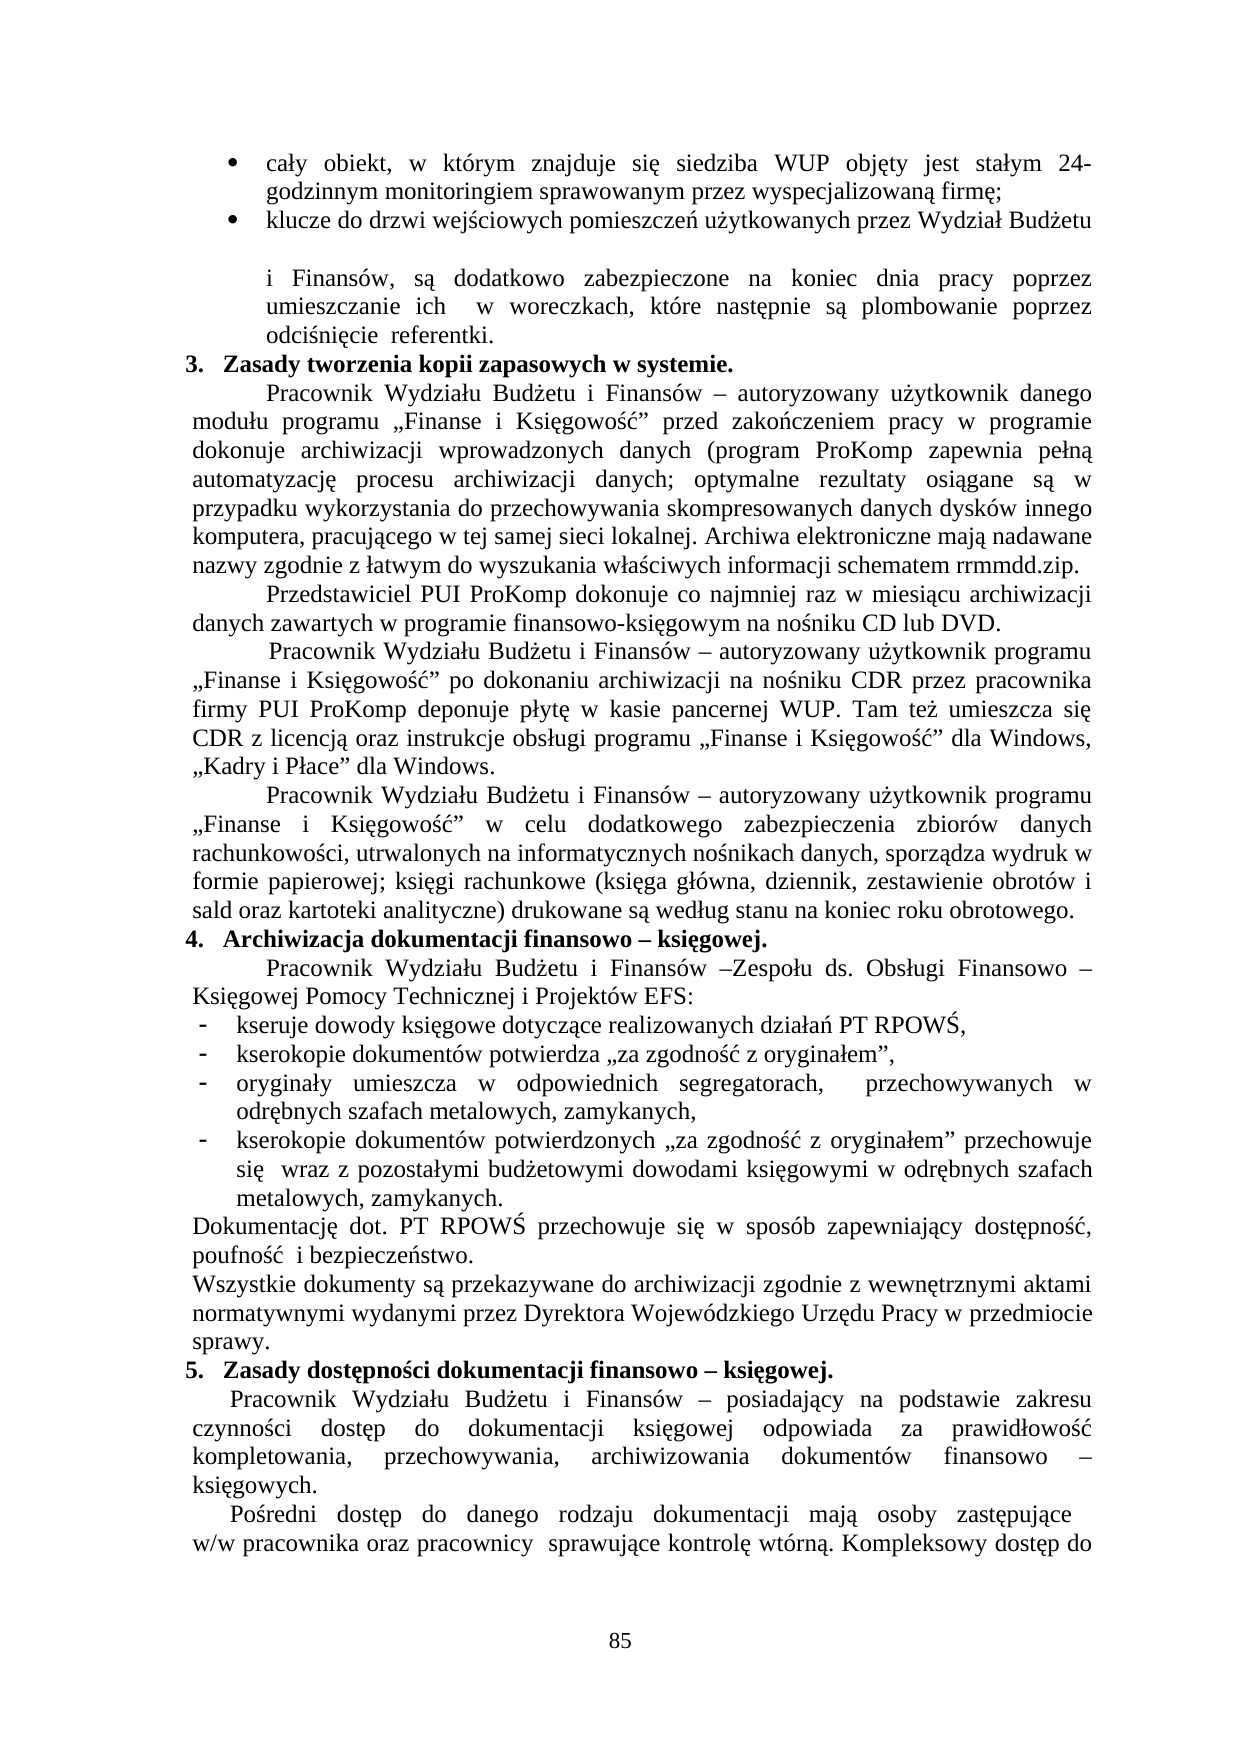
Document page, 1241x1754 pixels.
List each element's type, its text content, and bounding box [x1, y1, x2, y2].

text Przedstawiciel PUI ProKomp dokonuje co najmniej raz w miesiącu archiwizacji danych zawartych w programie finansowo-księgowym na nośniku CD lub DVD. [192, 579, 1093, 636]
list kserokopie dokumentów potwierdza „za zgodność z oryginałem”, [199, 1039, 1093, 1068]
text Pracownik Wydziału Budżetu i Finansów – autoryzowany użytkownik programu „Finanse i Księgowość” po dokonaniu archiwizacji na nośniku CDR przez pracownika firmy PUI ProKomp deponuje płytę w kasie pancernej WUP. Tam też umieszcza się CDR z licencją oraz instrukcje obsługi programu „Finanse i Księgowość” dla Windows, „Kadry i Płace” dla Windows. [192, 636, 1093, 780]
text Pracownik Wydziału Budżetu i Finansów – autoryzowany użytkownik danego modułu programu „Finanse i Księgowość” przed zakończeniem pracy w programie dokonuje archiwizacji wprowadzonych danych (program ProKomp zapewnia pełną automatyzację procesu archiwizacji danych; optymalne rezultaty osiągane są w przypadku wykorzystania do przechowywania skompresowanych danych dysków innego komputera, pracującego w tej samej sieci lokalnej. Archiwa elektroniczne mają nadawane nazwy zgodnie z łatwym do wyszukania właściwych informacji schematem rrmmdd.zip. [192, 378, 1093, 579]
list Zasady tworzenia kopii zapasowych w systemie. [185, 349, 1093, 378]
list klucze do drzwi wejściowych pomieszczeń użytkowanych przez Wydział Budżetu i Finansów, są dodatkowo zabezpieczone na koniec dnia pracy poprzez umieszczanie ich w woreczkach, które następnie są plombowanie poprzez odciśnięcie referentki. [228, 205, 1093, 349]
text Pracownik Wydziału Budżetu i Finansów – autoryzowany użytkownik programu „Finanse i Księgowość” w celu dodatkowego zabezpieczenia zbiorów danych rachunkowości, utrwalonych na informatycznych nośnikach danych, sporządza wydruk w formie papierowej; księgi rachunkowe (księga główna, dziennik, zestawienie obrotów i sald oraz kartoteki analityczne) drukowane są według stanu na koniec roku obrotowego. [192, 780, 1093, 924]
text Pracownik Wydziału Budżetu i Finansów – posiadający na podstawie zakresu czynności dostęp do dokumentacji księgowej odpowiada za prawidłowość kompletowania, przechowywania, archiwizowania dokumentów finansowo – księgowych. [192, 1384, 1093, 1499]
text Wszystkie dokumenty są przekazywane do archiwizacji zgodnie z wewnętrznymi aktami normatywnymi wydanymi przez Dyrektora Wojewódzkiego Urzędu Pracy w przedmiocie sprawy. [192, 1269, 1093, 1355]
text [192, 1499, 1093, 1556]
list Archiwizacja dokumentacji finansowo – księgowej. [185, 924, 1093, 953]
list oryginały umieszcza w odpowiednich segregatorach, przechowywanych w odrębnych szafach metalowych, zamykanych, [199, 1068, 1093, 1125]
list kseruje dowody księgowe dotyczące realizowanych działań PT RPOWŚ, [199, 1010, 1093, 1039]
text Pracownik Wydziału Budżetu i Finansów –Zespołu ds. Obsługi Finansowo – Księgowej Pomocy Technicznej i Projektów EFS: [192, 953, 1093, 1010]
list kserokopie dokumentów potwierdzonych „za zgodność z oryginałem” przechowuje się wraz z pozostałymi budżetowymi dowodami księgowymi w odrębnych szafach metalowych, zamykanych. [199, 1125, 1093, 1211]
list cały obiekt, w którym znajduje się siedziba WUP objęty jest stałym 24-godzinnym monitoringiem sprawowanym przez wyspecjalizowaną firmę; [228, 148, 1093, 205]
text Dokumentację dot. PT RPOWŚ przechowuje się w sposób zapewniający dostępność, poufność i bezpieczeństwo. [192, 1211, 1093, 1269]
list Zasady dostępności dokumentacji finansowo – księgowej. [185, 1355, 1093, 1384]
